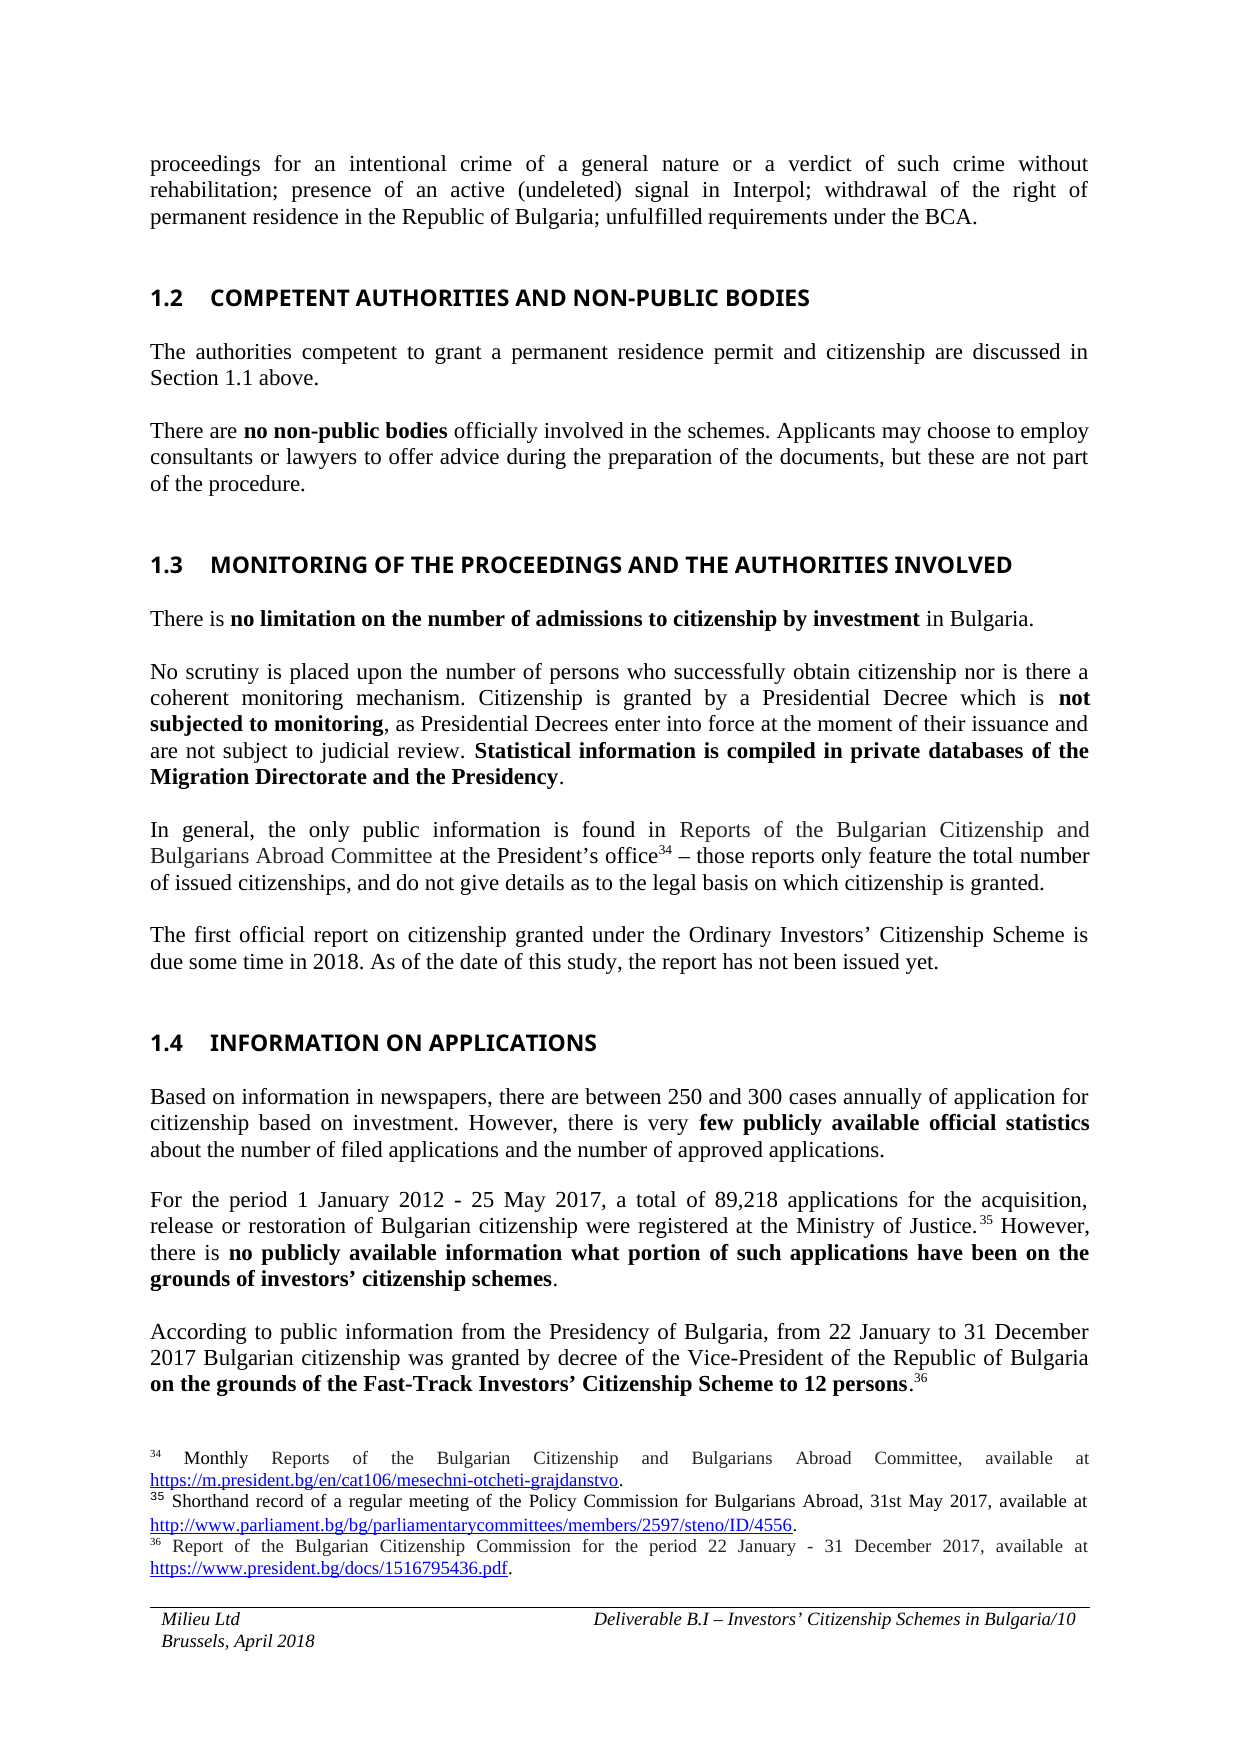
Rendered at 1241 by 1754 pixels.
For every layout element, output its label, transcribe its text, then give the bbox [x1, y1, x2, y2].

text For the period 1 January 2012 - 25 May 2017, a total of 89,218 applications for the acquisition, release or restoration of Bulgarian citizenship were registered at the Ministry of Justice. However, there is no publicly available information what portion of such applications have been on the grounds of investors’ citizenship schemes. [150, 1186, 1090, 1291]
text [150, 150, 1090, 229]
text According to public information from the Presidency of Bulgaria, from 22 January to 31 December 2017 Bulgarian citizenship was granted by decree of the Vice-President of the Republic of Bulgaria on the grounds of the Fast-Track Investors’ Citizenship Scheme to 12 persons. [150, 1318, 1090, 1397]
text No scrutiny is placed upon the number of persons who successfully obtain citizenship nor is there a coherent monitoring mechanism. Citizenship is granted by a Presidential Decree which is not subjected to monitoring, as Presidential Decrees enter into force at the moment of their issuance and are not subject to judicial review. Statistical information is compiled in private databases of the Migration Directorate and the Presidency. [150, 658, 1090, 789]
text There is no limitation on the number of admissions to citizenship by investment in Bulgaria. [150, 605, 1090, 631]
text Competent authorities and Non-PUBLIC BODIES [150, 282, 1090, 313]
text The authorities competent to grant a permanent residence permit and citizenship are discussed in Section 1.1 above. [150, 338, 1090, 391]
text Monitoring of the proceedings and the authorities involved [150, 549, 1090, 580]
text In general, the only public information is found in Reports of the Bulgarian Citizenship and Bulgarians Abroad Committee at the President’s office – those reports only feature the total number of issued citizenships, and do not give details as to the legal basis on which citizenship is granted. [150, 816, 1090, 895]
text There are no non-public bodies officially involved in the schemes. Applicants may choose to employ consultants or lawyers to offer advice during the preparation of the documents, but these are not part of the procedure. [150, 417, 1090, 496]
text Based on information in newspapers, there are between 250 and 300 cases annually of application for citizenship based on investment. However, there is very few publicly available official statistics about the number of filed applications and the number of approved applications. [150, 1083, 1090, 1162]
text Information on applications [150, 1027, 1090, 1058]
text The first official report on citizenship granted under the Ordinary Investors’ Citizenship Scheme is due some time in 2018. As of the date of this study, the report has not been issued yet. [150, 921, 1090, 974]
